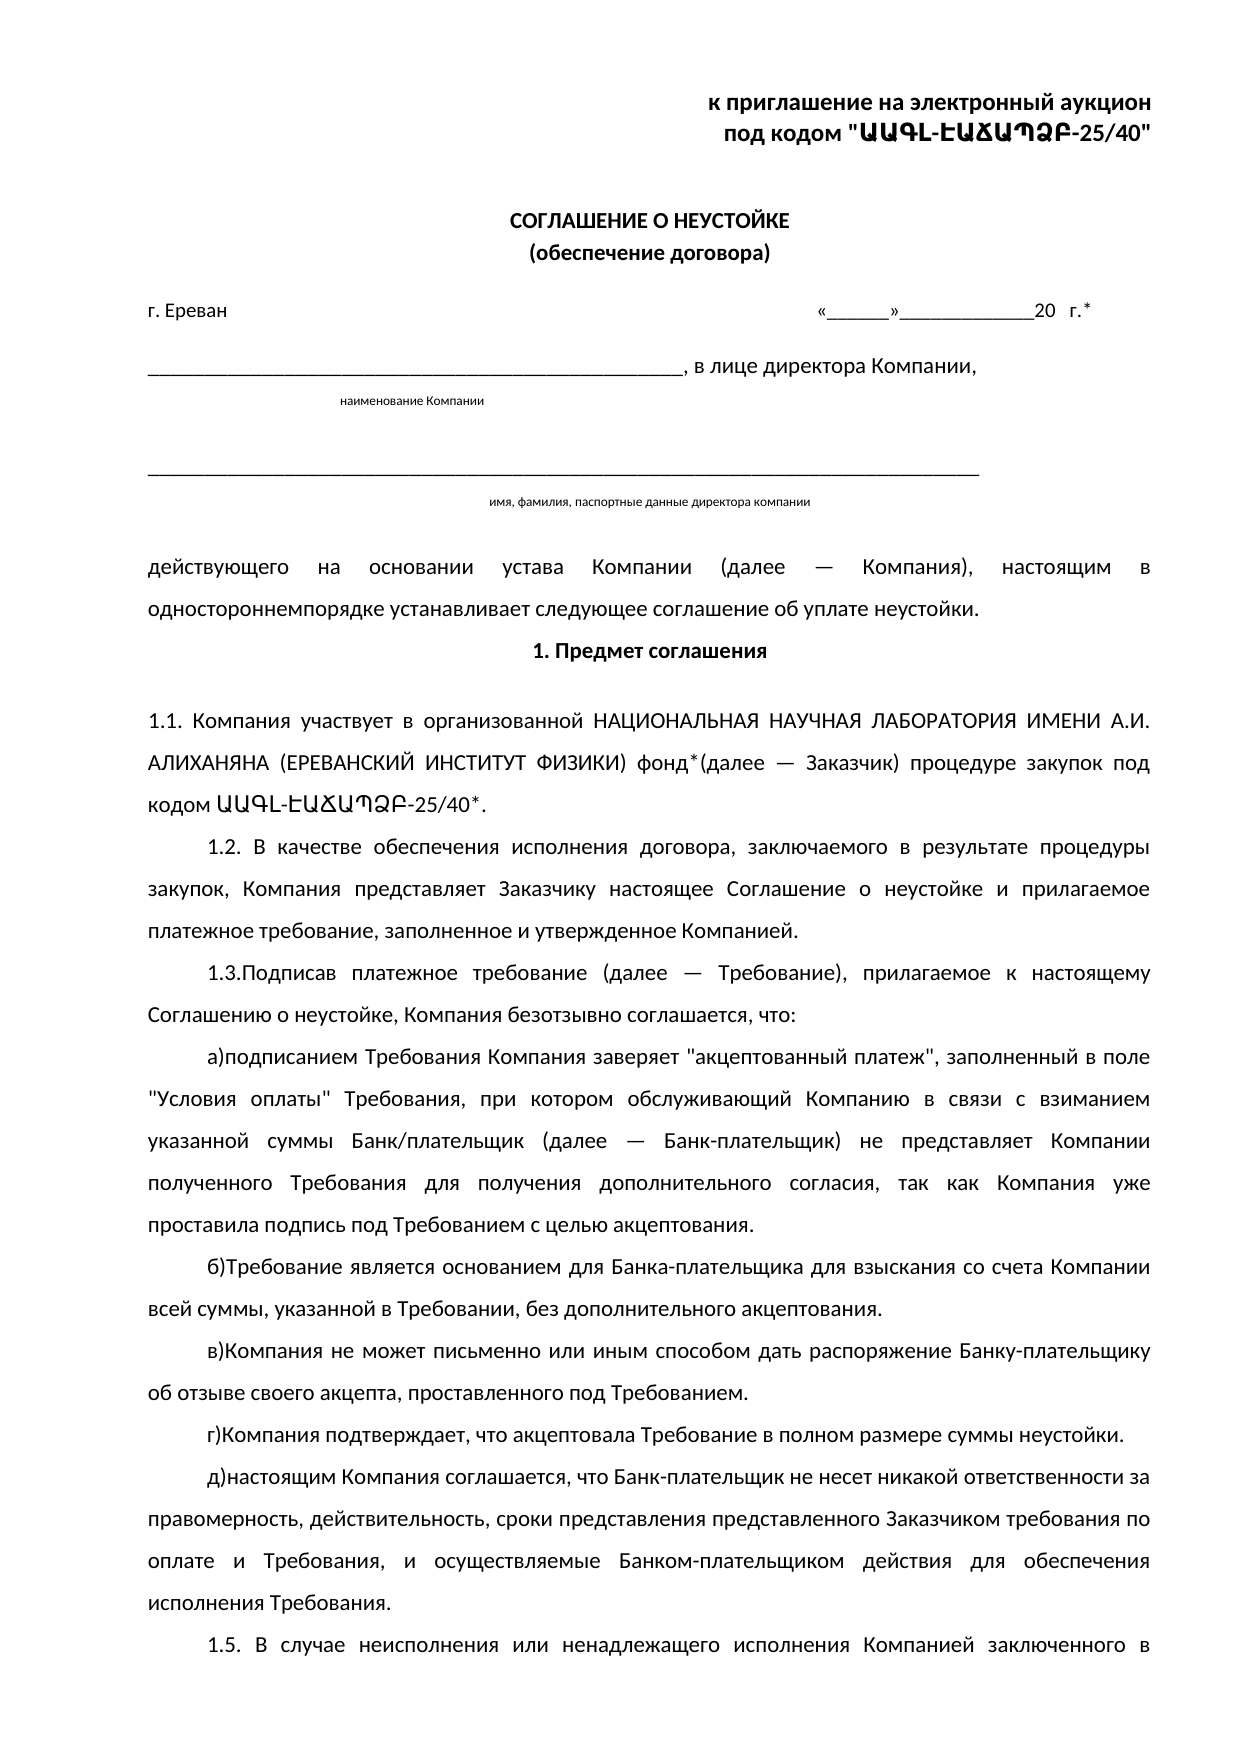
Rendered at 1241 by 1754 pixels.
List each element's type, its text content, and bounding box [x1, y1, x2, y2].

table_header «______»_____________20 г.* [635, 297, 1104, 351]
text наименование Компании [340, 393, 1152, 421]
text 1.2. В качестве обеспечения исполнения договора, заключаемого в результате процедуры закупок, Компания представляет Заказчику настоящее Соглашение о неустойке и прилагаемое платежное требование, заполненное и утвержденное Компанией. [148, 832, 1152, 944]
text к приглашение на электронный аукцион [177, 86, 1152, 117]
text 1.1. Компания участвует в организованной НАЦИОНАЛЬНАЯ НАУЧНАЯ ЛАБОРАТОРИЯ ИМЕНИ А.И. АЛИХАНЯНА (ЕРЕВАНСКИЙ ИНСТИТУТ ФИЗИКИ) фонд*(далее — Заказчик) процедуре закупок под кодом ԱԱԳԼ-ԷԱՃԱՊՁԲ-25/40*. [148, 706, 1152, 818]
text д)настоящим Компания соглашается, что Банк-плательщик не несет никакой ответственности за правомерность, действительность, сроки представления представленного Заказчиком требования по оплате и Требования, и осуществляемые Банком-плательщиком действия для обеспечения исполнения Требования. [148, 1462, 1152, 1616]
text б)Требование является основанием для Банка-плательщика для взыскания со счета Компании всей суммы, указанной в Требовании, без дополнительного акцептования. [148, 1252, 1152, 1322]
text _________________________________________________________________________ [148, 452, 1152, 480]
text 1.3.Подписав платежное требование (далее — Требование), прилагаемое к настоящему Соглашению о неустойке, Компания безотзывно соглашается, что: [148, 958, 1152, 1028]
text (обеспечение договора) [148, 238, 1152, 266]
table_header г. Ереван [136, 297, 635, 351]
text а)подписанием Требования Компания заверяет "акцептованный платеж", заполненный в поле "Условия оплаты" Требования, при котором обслуживающий Компанию в связи с взиманием указанной суммы Банк/плательщик (далее — Банк-плательщик) не представляет Компании полученного Требования для получения дополнительного согласия, так как Компания уже проставила подпись под Требованием с целью акцептования. [148, 1042, 1152, 1238]
text в)Компания не может письменно или иным способом дать распоряжение Банку-плательщику об отзыве своего акцепта, проставленного под Требованием. [148, 1336, 1152, 1406]
text 1. Предмет соглашения [148, 636, 1152, 664]
text действующего на основании устава Компании (далее — Компания), настоящим в одностороннемпорядке устанавливает следующее соглашение об уплате неустойки. [148, 552, 1152, 622]
text имя, фамилия, паспортные данные директора компании [148, 494, 1152, 522]
text _______________________________________________, в лице директора Компании, [148, 351, 1152, 379]
text г)Компания подтверждает, что акцептовала Требование в полном размере суммы неустойки. [148, 1420, 1152, 1448]
text под кодом "ԱԱԳԼ-ԷԱՃԱՊՁԲ-25/40" [148, 117, 1152, 147]
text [148, 1630, 1152, 1658]
text СОГЛАШЕНИЕ О НЕУСТОЙКЕ [148, 206, 1152, 234]
